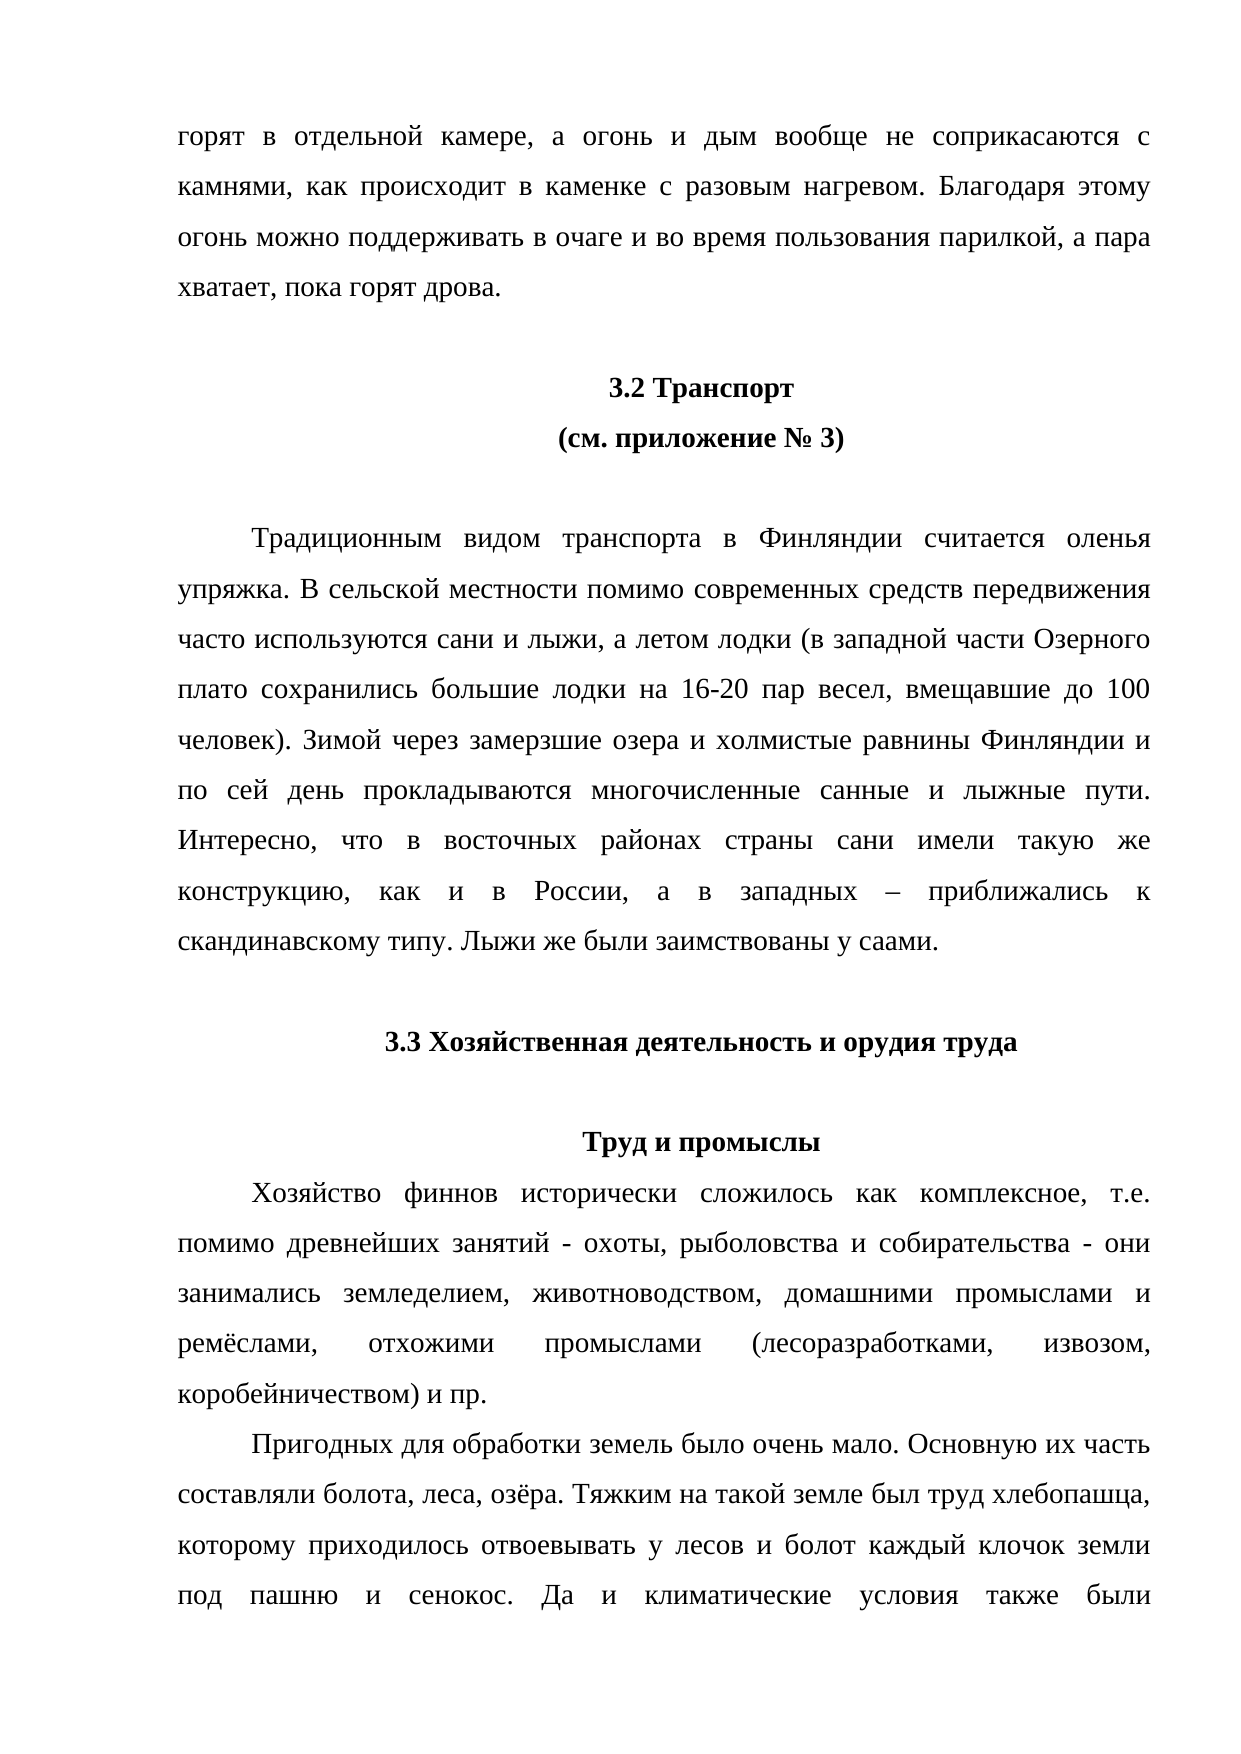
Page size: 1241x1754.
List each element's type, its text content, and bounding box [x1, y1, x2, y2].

text Труд и промыслы [177, 1124, 1152, 1158]
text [177, 118, 1152, 303]
text (см. приложение № 3) [177, 420, 1152, 453]
text 3.2 Транспорт [177, 370, 1152, 403]
text Хозяйство финнов исторически сложилось как комплексное, т.е. помимо древнейших занятий - охоты, рыболовства и собирательства - они занимались земледелием, животноводством, домашними промыслами и ремёслами, отхожими промыслами (лесоразработками, извозом, коробейничеством) и пр. [177, 1175, 1152, 1409]
text 3.3 Хозяйственная деятельность и орудия труда [177, 1024, 1152, 1057]
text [177, 1426, 1152, 1611]
text Традиционным видом транспорта в Финляндии считается оленья упряжка. В сельской местности помимо современных средств передвижения часто используются сани и лыжи, а летом лодки (в западной части Озерного плато сохранились большие лодки на 16-20 пар весел, вмещавшие до 100 человек). Зимой через замерзшие озера и холмистые равнины Финляндии и по сей день прокладываются многочисленные санные и лыжные пути. Интересно, что в восточных районах страны сани имели такую же конструкцию, как и в России, а в западных – приближались к скандинавскому типу. Лыжи же были заимствованы у саами. [177, 521, 1152, 957]
